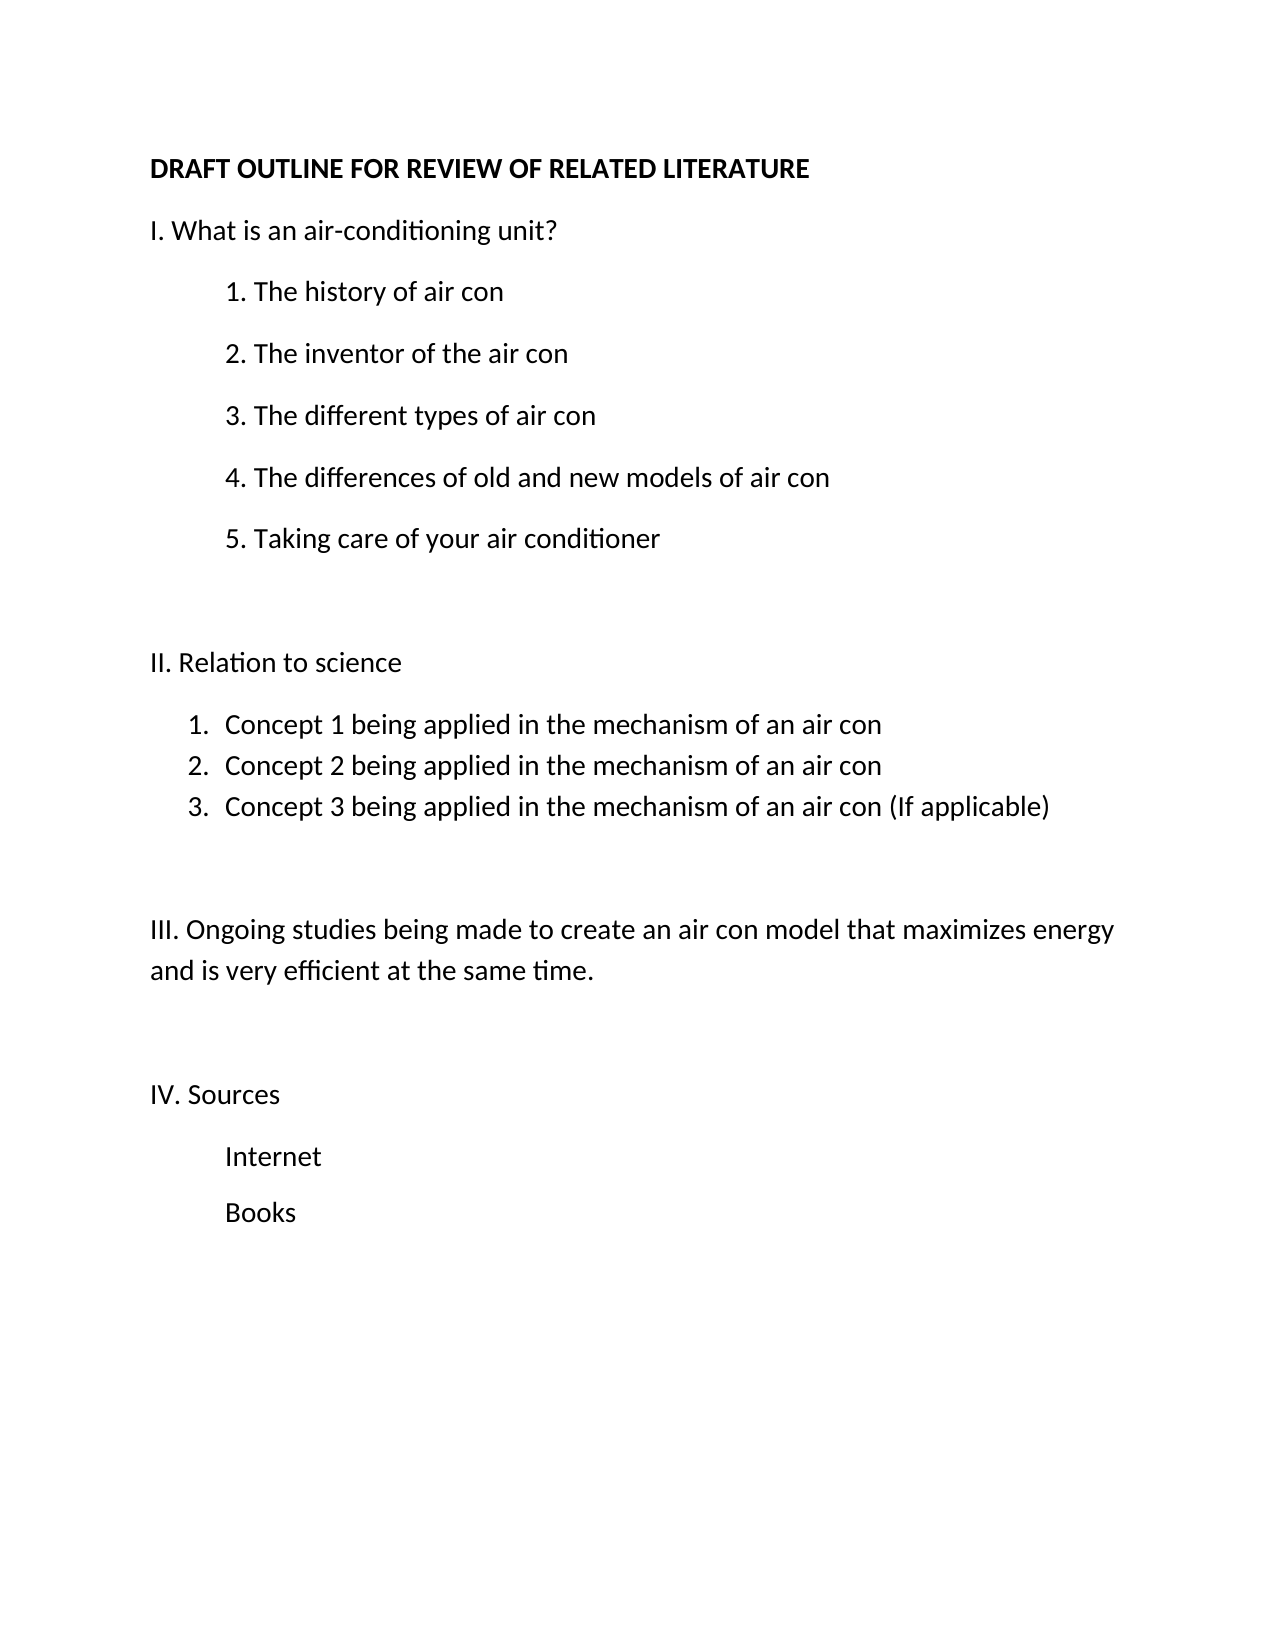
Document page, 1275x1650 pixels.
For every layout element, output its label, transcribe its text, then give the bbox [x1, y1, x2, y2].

text 4. The differences of old and new models of air con [150, 459, 1125, 494]
list Concept 1 being applied in the mechanism of an air con [187, 706, 1125, 742]
text III. Ongoing studies being made to create an air con model that maximizes energy and is very efficient at the same time. [150, 911, 1125, 988]
text 2. The inventor of the air con [150, 335, 1125, 371]
text II. Relation to science [150, 644, 1125, 680]
text DRAFT OUTLINE FOR REVIEW OF RELATED LITERATURE [150, 150, 1125, 186]
list Concept 2 being applied in the mechanism of an air con [187, 747, 1125, 782]
list Concept 3 being applied in the mechanism of an air con (If applicable) [187, 788, 1125, 823]
text 1. The history of air con [150, 273, 1125, 309]
text Internet [150, 1138, 1125, 1173]
text Books [150, 1194, 1125, 1230]
text 5. Taking care of your air conditioner [150, 521, 1125, 556]
text IV. Sources [150, 1076, 1125, 1111]
text I. What is an air-conditioning unit? [150, 212, 1125, 247]
text 3. The different types of air con [150, 397, 1125, 433]
